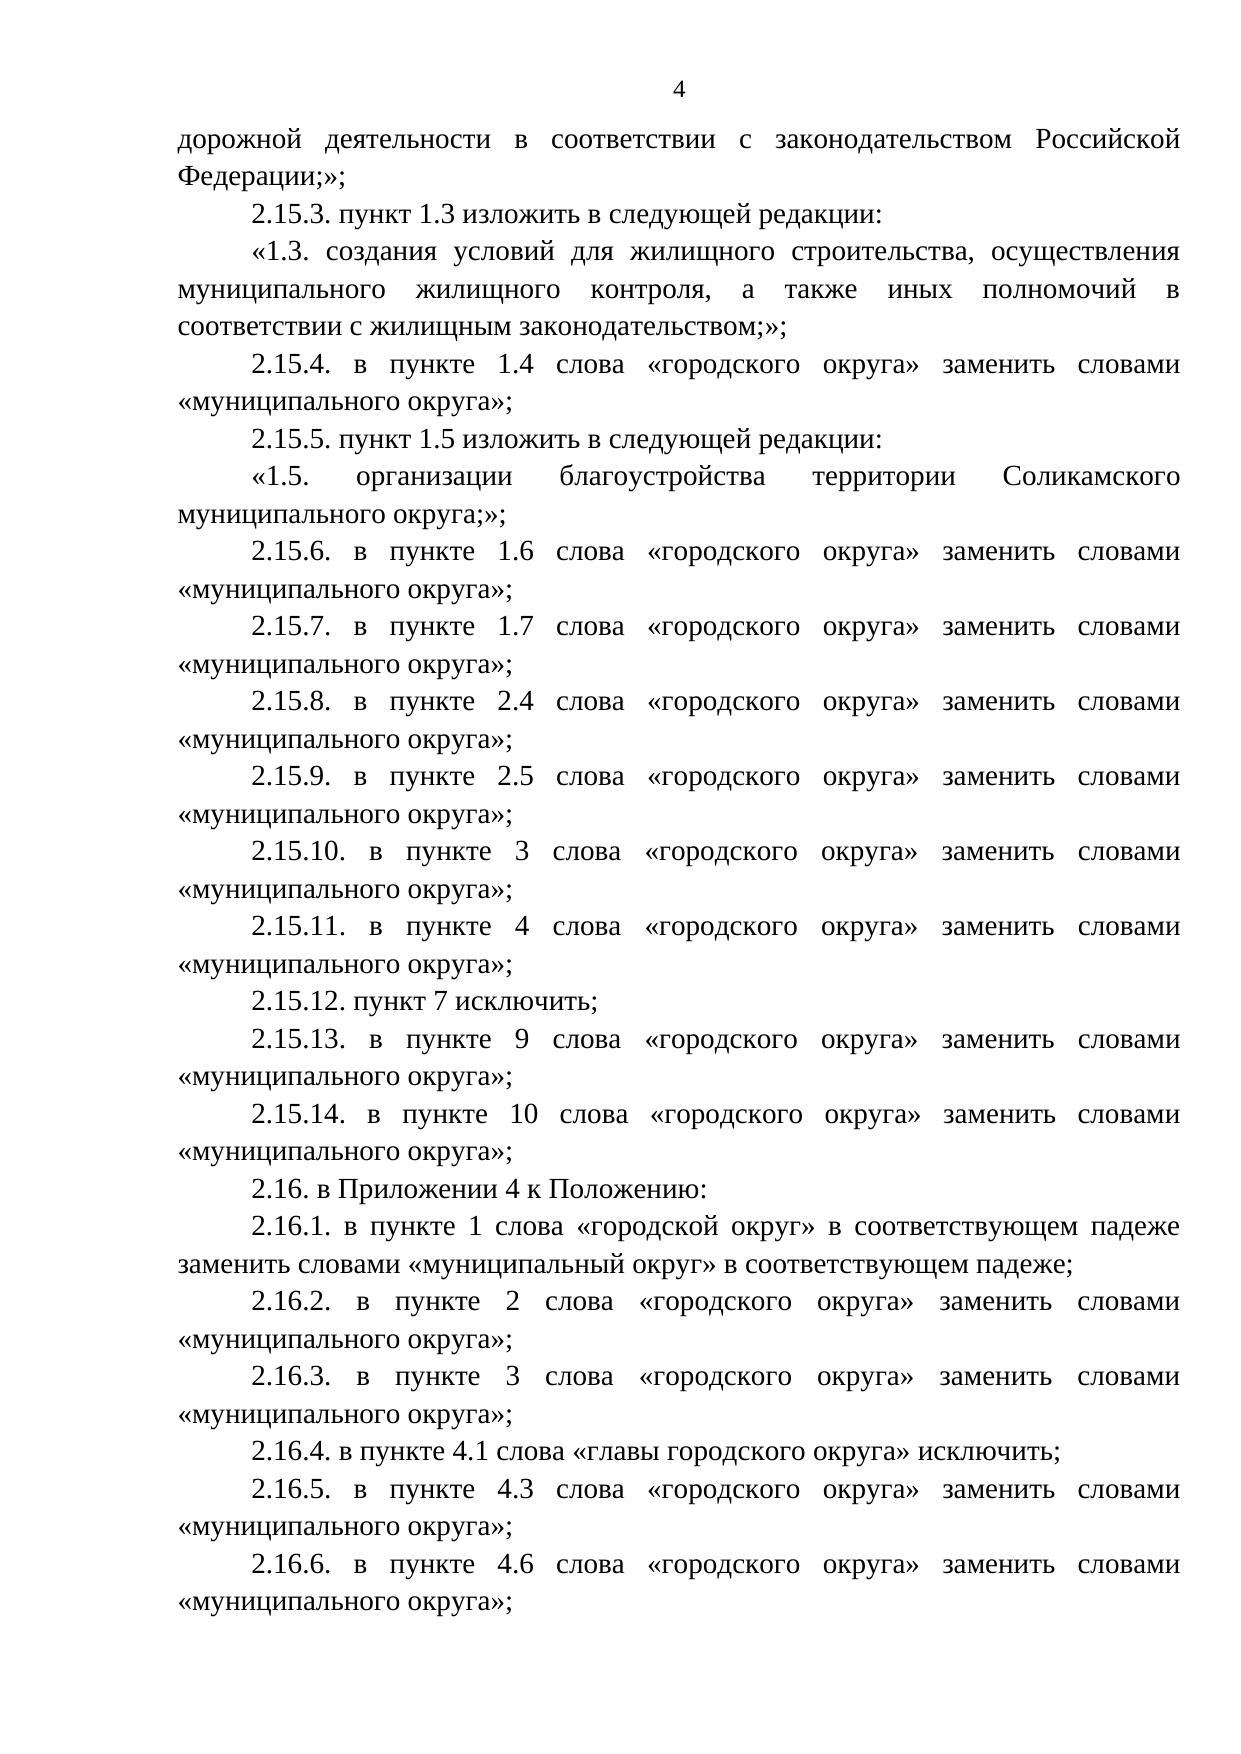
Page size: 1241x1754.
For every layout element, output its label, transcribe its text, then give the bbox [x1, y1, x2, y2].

text 2.15.8. в пункте 2.4 слова «городского округа» заменить словами «муниципального округа»; [177, 681, 1181, 756]
text 2.15.7. в пункте 1.7 слова «городского округа» заменить словами «муниципального округа»; [177, 606, 1181, 681]
text 2.16.2. в пункте 2 слова «городского округа» заменить словами «муниципального округа»; [177, 1281, 1181, 1356]
text 2.16.3. в пункте 3 слова «городского округа» заменить словами «муниципального округа»; [177, 1356, 1181, 1431]
text 2.15.6. в пункте 1.6 слова «городского округа» заменить словами «муниципального округа»; [177, 531, 1181, 606]
text 2.15.9. в пункте 2.5 слова «городского округа» заменить словами «муниципального округа»; [177, 756, 1181, 831]
text 2.15.12. пункт 7 исключить; [177, 981, 1181, 1018]
text 2.15.10. в пункте 3 слова «городского округа» заменить словами «муниципального округа»; [177, 831, 1181, 906]
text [177, 118, 1181, 193]
text 2.16. в Приложении 4 к Положению: [177, 1168, 1181, 1206]
text 2.15.14. в пункте 10 слова «городского округа» заменить словами «муниципального округа»; [177, 1093, 1181, 1168]
text 2.15.3. пункт 1.3 изложить в следующей редакции: [177, 193, 1181, 231]
text 2.15.11. в пункте 4 слова «городского округа» заменить словами «муниципального округа»; [177, 906, 1181, 981]
text 2.16.6. в пункте 4.6 слова «городского округа» заменить словами «муниципального округа»; [177, 1543, 1181, 1618]
text 2.16.1. в пункте 1 слова «городской округ» в соответствующем падеже заменить словами «муниципальный округ» в соответствующем падеже; [177, 1206, 1181, 1281]
text 2.15.4. в пункте 1.4 слова «городского округа» заменить словами «муниципального округа»; [177, 343, 1181, 418]
text 2.15.5. пункт 1.5 изложить в следующей редакции: [177, 418, 1181, 456]
text «1.3. создания условий для жилищного строительства, осуществления муниципального жилищного контроля, а также иных полномочий в соответствии с жилищным законодательством;»; [177, 231, 1181, 343]
text 2.15.13. в пункте 9 слова «городского округа» заменить словами «муниципального округа»; [177, 1018, 1181, 1093]
text 2.16.4. в пункте 4.1 слова «главы городского округа» исключить; [177, 1431, 1181, 1468]
text «1.5. организации благоустройства территории Соликамского муниципального округа;»; [177, 456, 1181, 531]
text 2.16.5. в пункте 4.3 слова «городского округа» заменить словами «муниципального округа»; [177, 1468, 1181, 1543]
